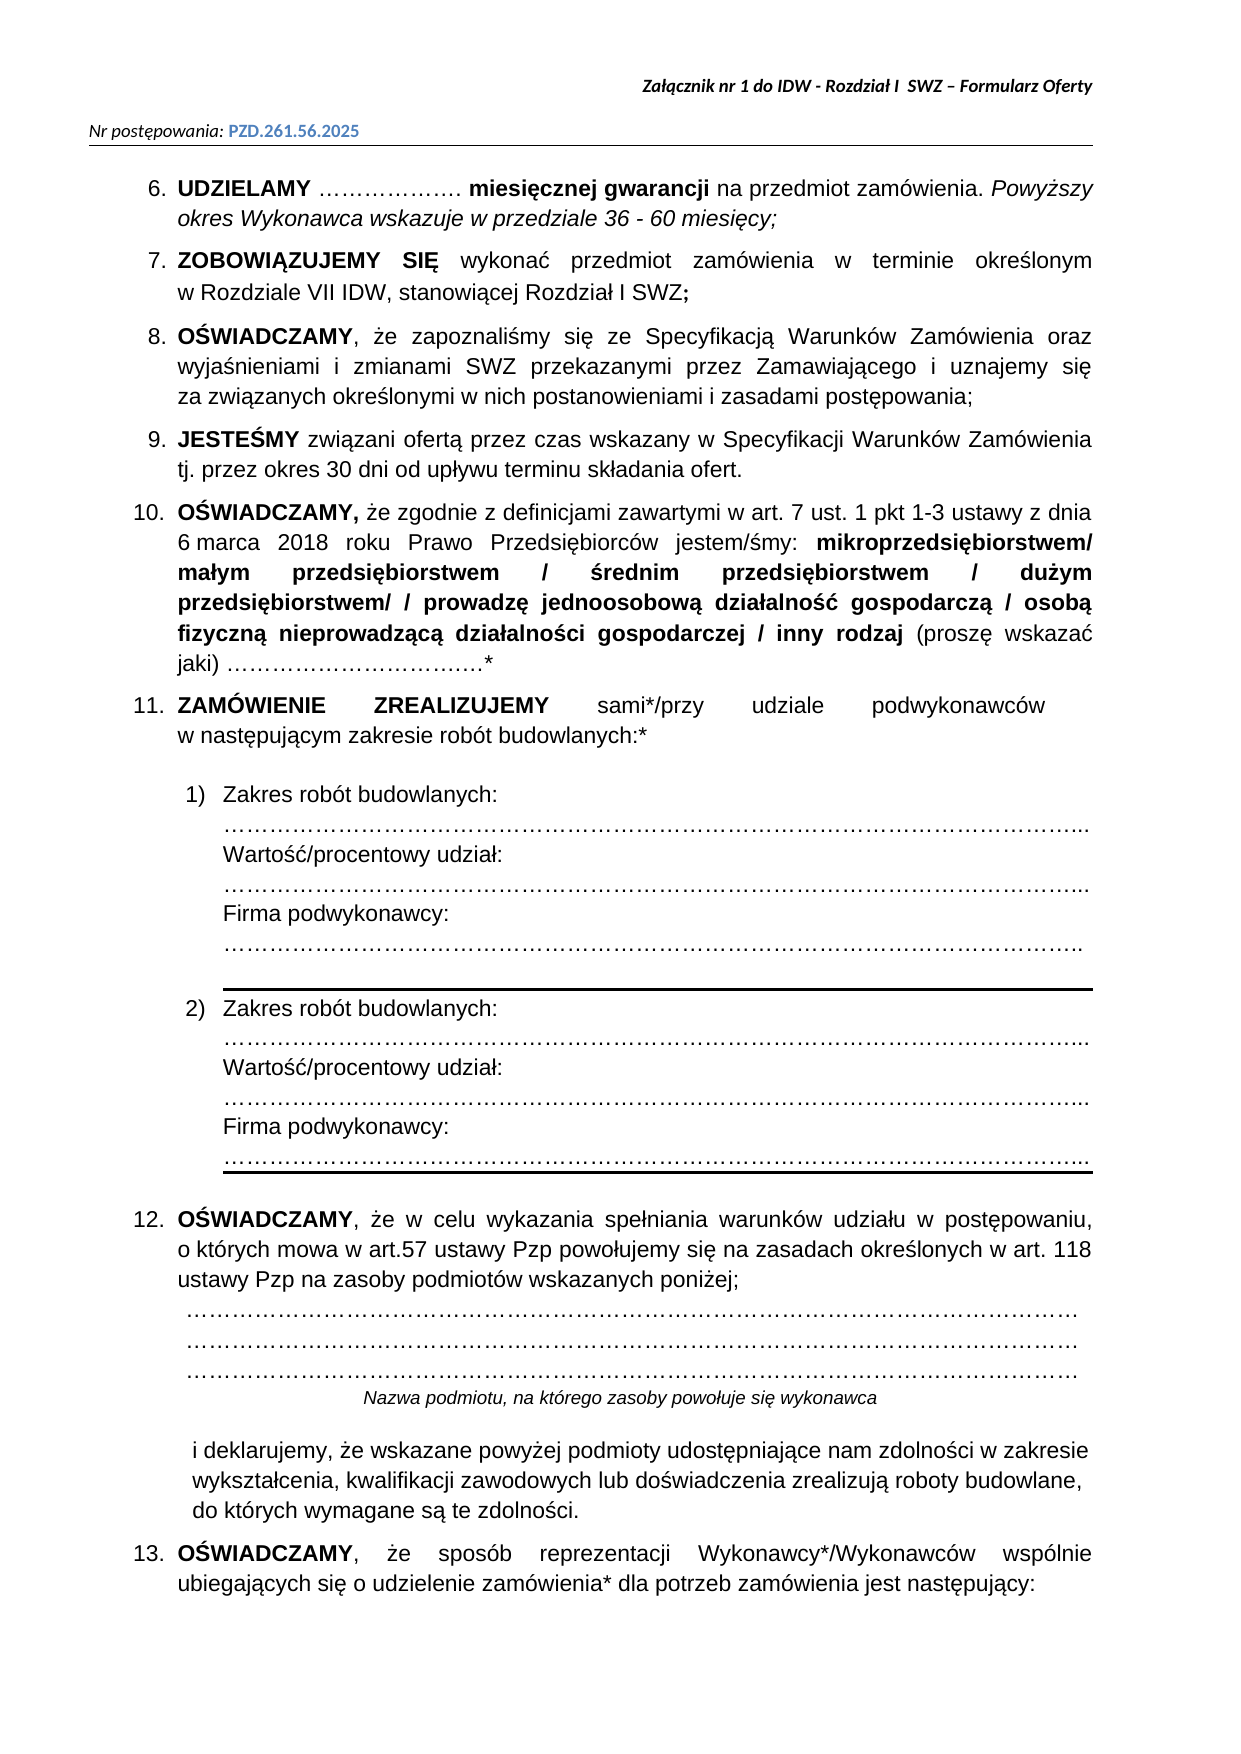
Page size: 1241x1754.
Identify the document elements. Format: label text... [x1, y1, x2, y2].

list ……………………………………………………………………………………………………………………………………………………………………………………………………………………………………………………………………………………………………………………… [185, 1296, 1093, 1383]
list Zakres robót budowlanych: [185, 781, 1093, 808]
list ZOBOWIĄZUJEMY SIĘ wykonać przedmiot zamówienia w terminie określonym w Rozdziale VII IDW, stanowiącej Rozdział I SWZ; [148, 247, 1093, 306]
text …………………………………………………………………………………………………... [223, 871, 1093, 897]
list JESTEŚMY związani ofertą przez czas wskazany w Specyfikacji Warunków Zamówienia tj. przez okres 30 dni od upływu terminu składania ofert. [148, 426, 1093, 482]
list OŚWIADCZAMY, że zgodnie z definicjami zawartymi w art. 7 ust. 1 pkt 1-3 ustawy z dnia 6 marca 2018 roku Prawo Przedsiębiorców jestem/śmy: mikroprzedsiębiorstwem/ małym przedsiębiorstwem / średnim przedsiębiorstwem / dużym przedsiębiorstwem/ / prowadzę jednoosobową działalność gospodarczą / osobą fizyczną nieprowadzącą działalności gospodarczej / inny rodzaj (proszę wskazać jaki) ………………………….…* [133, 499, 1093, 676]
list OŚWIADCZAMY, że sposób reprezentacji Wykonawcy*/Wykonawców wspólnie ubiegających się o udzielenie zamówienia* dla potrzeb zamówienia jest następujący: [133, 1540, 1093, 1596]
list OŚWIADCZAMY, że w celu wykazania spełniania warunków udziału w postępowaniu, o których mowa w art.57 ustawy Pzp powołujemy się na zasadach określonych w art. 118 ustawy Pzp na zasoby podmiotów wskazanych poniżej; [133, 1206, 1093, 1293]
text …………………………………………………………………………………………………... [223, 811, 1093, 837]
text Wartość/procentowy udział: [223, 841, 1093, 867]
text ………………………………………………………………………………………………….. [223, 930, 1093, 956]
list UDZIELAMY ………………. miesięcznej gwarancji na przedmiot zamówienia. Powyższy okres Wykonawca wskazuje w przedziale 36 - 60 miesięcy; [148, 174, 1093, 231]
text i deklarujemy, że wskazane powyżej podmioty udostępniające nam zdolności w zakresie wykształcenia, kwalifikacji zawodowych lub doświadczenia zrealizują roboty budowlane, do których wymagane są te zdolności. [192, 1437, 1093, 1523]
list OŚWIADCZAMY, że zapoznaliśmy się ze Specyfikacją Warunków Zamówienia oraz wyjaśnieniami i zmianami SWZ przekazanymi przez Zamawiającego i uznajemy się za związanych określonymi w nich postanowieniami i zasadami postępowania; [148, 323, 1093, 409]
text Firma podwykonawcy: [223, 1113, 1093, 1139]
text …………………………………………………………………………………………………... [223, 1083, 1093, 1110]
text …………………………………………………………………………………………………... [223, 1024, 1093, 1051]
text Firma podwykonawcy: [223, 900, 1093, 927]
text Nazwa podmiotu, na którego zasoby powołuje się wykonawca [148, 1387, 1093, 1409]
text …………………………………………………………………………………………………... [223, 1143, 1093, 1171]
list ZAMÓWIENIE ZREALIZUJEMY sami*/przy udziale podwykonawców w następującym zakresie robót budowlanych:* [133, 692, 1093, 748]
list Zakres robót budowlanych: [185, 994, 1093, 1021]
text Wartość/procentowy udział: [223, 1054, 1093, 1080]
